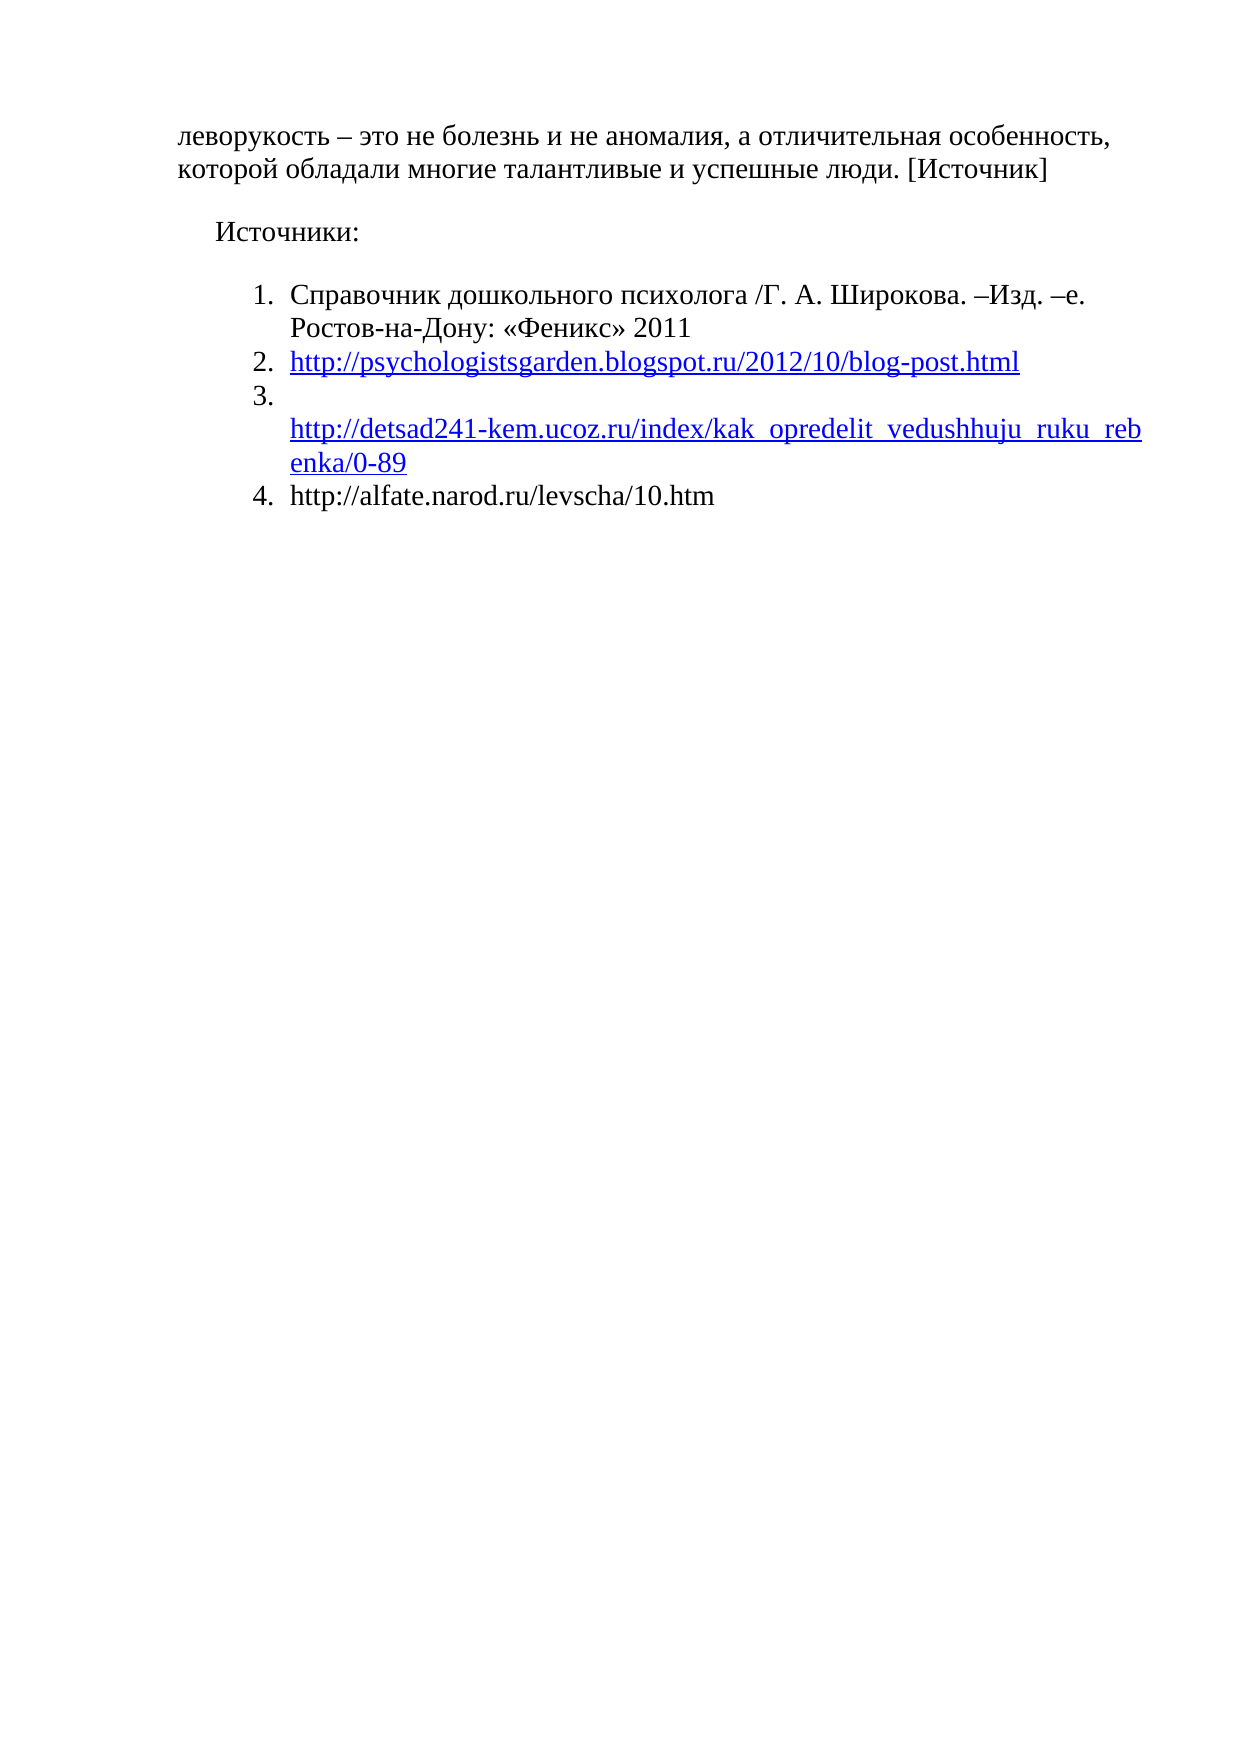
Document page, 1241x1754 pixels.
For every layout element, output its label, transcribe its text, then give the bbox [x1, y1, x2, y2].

text Источники: [215, 214, 1152, 248]
list Справочник дошкольного психолога /Г. А. Широкова. –Изд. –е. Ростов-на-Дону: «Феникс» 2011 [252, 277, 1152, 344]
list http://alfate.narod.ru/levscha/10.htm [252, 478, 1152, 512]
list http://detsad241-kem.ucoz.ru/index/kak_opredelit_vedushhuju_ruku_rebenka/0-89 [252, 378, 1152, 478]
list http://psychologistsgarden.blogspot.ru/2012/10/blog-post.html [252, 344, 1152, 378]
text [177, 118, 1152, 185]
